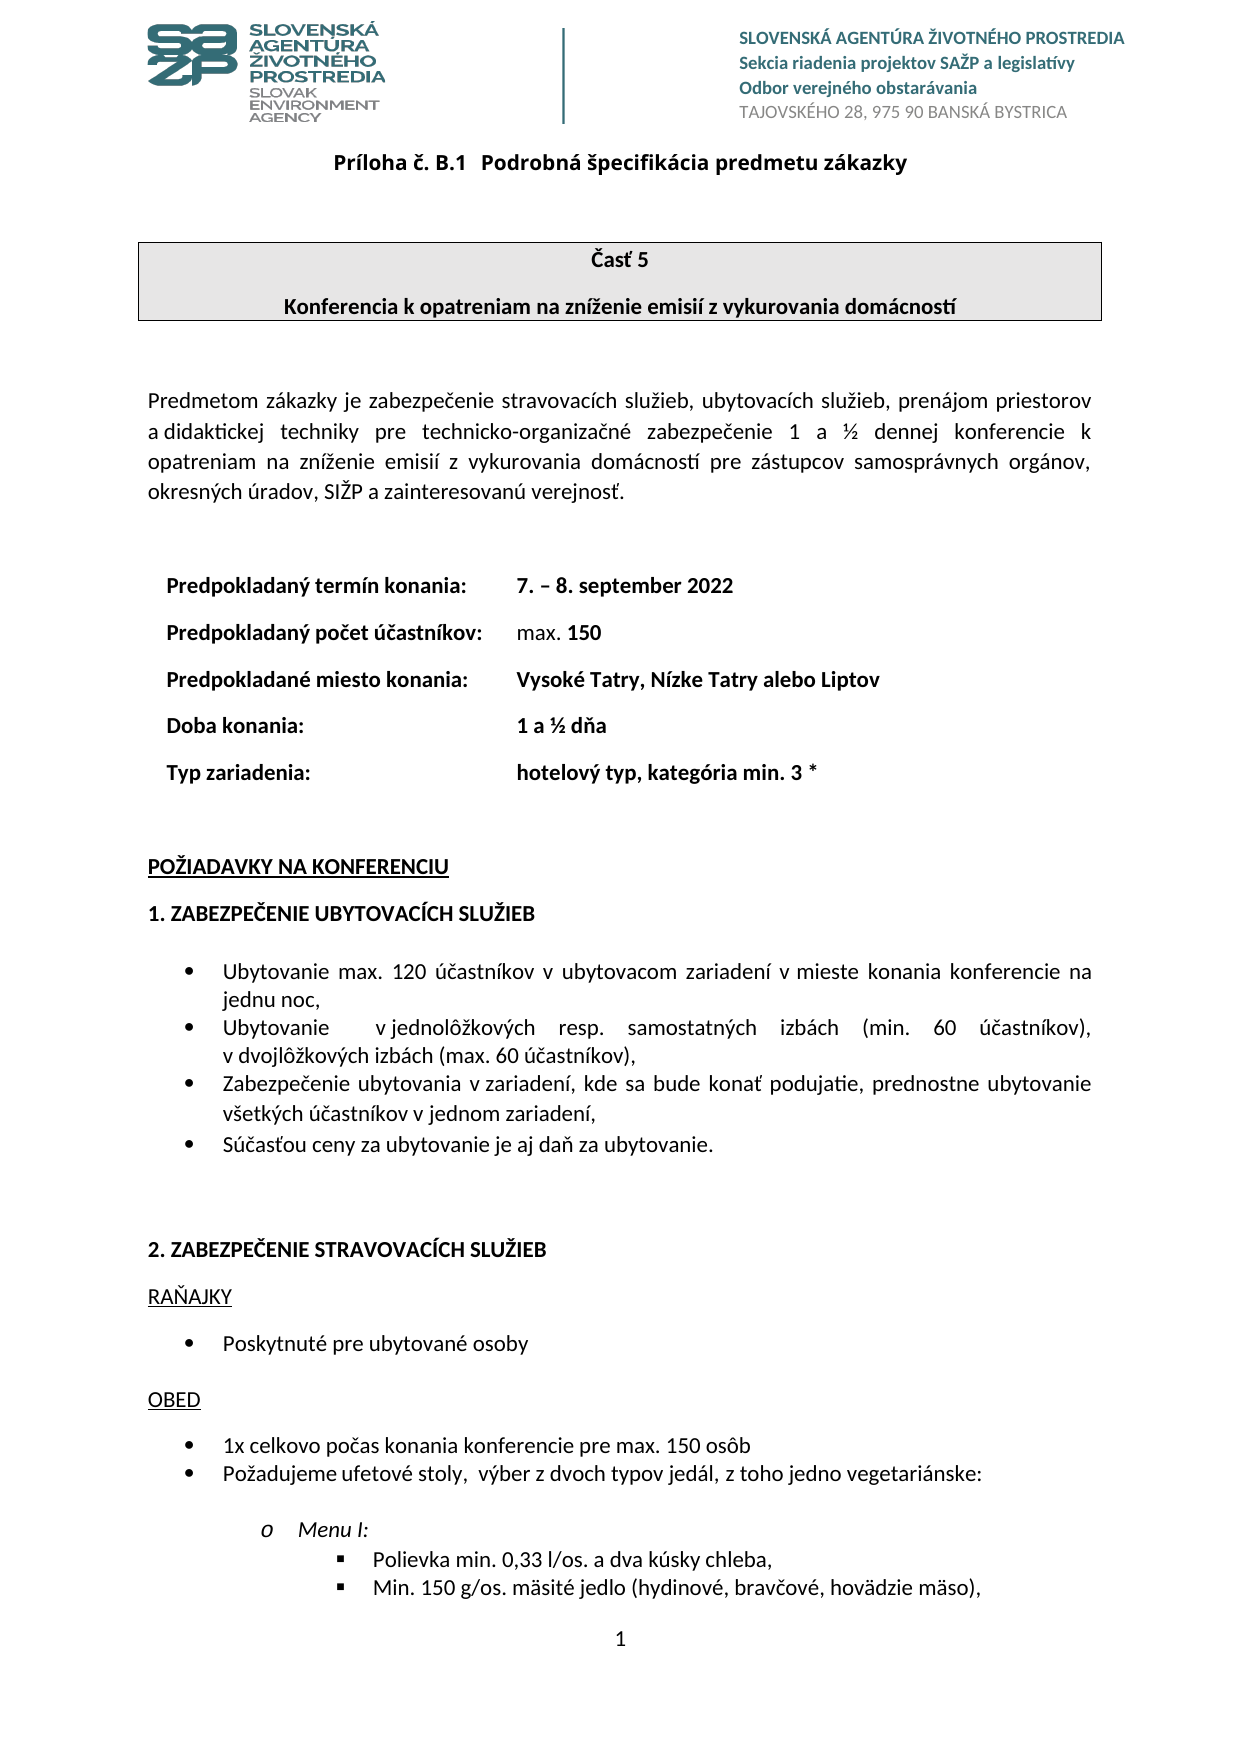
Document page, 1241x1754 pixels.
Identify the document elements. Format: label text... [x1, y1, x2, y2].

list Ubytovanie max. 120 účastníkov v ubytovacom zariadení v mieste konania konferencie na jednu noc, [185, 957, 1093, 1013]
text RAŇAJKY [148, 1282, 1093, 1310]
text Konferencia k opatreniam na zníženie emisií z vykurovania domácností [139, 289, 1101, 320]
text 1. ZABEZPEČENIE UBYTOVACÍCH SLUŽIEB [148, 899, 1093, 927]
list 1x celkovo počas konania konferencie pre max. 150 osôb [185, 1432, 1093, 1459]
text Typ zariadenia: hotelový typ, kategória min. 3 * [166, 758, 1093, 786]
list Požadujeme ufetové stoly, výber z dvoch typov jedál, z toho jedno vegetariánske: [185, 1459, 1093, 1488]
list Min. 150 g/os. mäsité jedlo (hydinové, bravčové, hovädzie mäso), [335, 1573, 1093, 1601]
text Predpokladané miesto konania: Vysoké Tatry, Nízke Tatry alebo Liptov [166, 665, 1093, 693]
list Polievka min. 0,33 l/os. a dva kúsky chleba, [335, 1545, 1093, 1573]
list Poskytnuté pre ubytované osoby [185, 1329, 1093, 1357]
text 2. ZABEZPEČENIE STRAVOVACÍCH SLUŽIEB [148, 1235, 1093, 1263]
text Časť 5 [139, 243, 1101, 273]
text Predmetom zákazky je zabezpečenie stravovacích služieb, ubytovacích služieb, prenájom priestorov a didaktickej techniky pre technicko-organizačné zabezpečenie 1 a ½ dennej konferencie k opatreniam na zníženie emisií z vykurovania domácností pre zástupcov samosprávnych orgánov, okresných úradov, SIŽP a zainteresovanú verejnosť. [148, 387, 1093, 505]
text Príloha č. B.1 Podrobná špecifikácia predmetu zákazky [148, 148, 1093, 176]
text POŽIADAVKY NA KONFERENCIU [148, 852, 1093, 880]
text Predpokladaný počet účastníkov: max. 150 [166, 618, 1093, 646]
list Ubytovanie v jednolôžkových resp. samostatných izbách (min. 60 účastníkov), v dvojlôžkových izbách (max. 60 účastníkov), [185, 1013, 1093, 1069]
text Predpokladaný termín konania: 7. – 8. september 2022 [166, 571, 1093, 599]
list Súčasťou ceny za ubytovanie je aj daň za ubytovanie. [185, 1130, 1093, 1158]
text Doba konania: 1 a ½ dňa [166, 712, 1093, 739]
list Menu I: [260, 1516, 1093, 1545]
text OBED [148, 1385, 1093, 1413]
picture [147, 21, 386, 122]
list Zabezpečenie ubytovania v zariadení, kde sa bude konať podujatie, prednostne ubytovanie všetkých účastníkov v jednom zariadení, [185, 1069, 1093, 1128]
